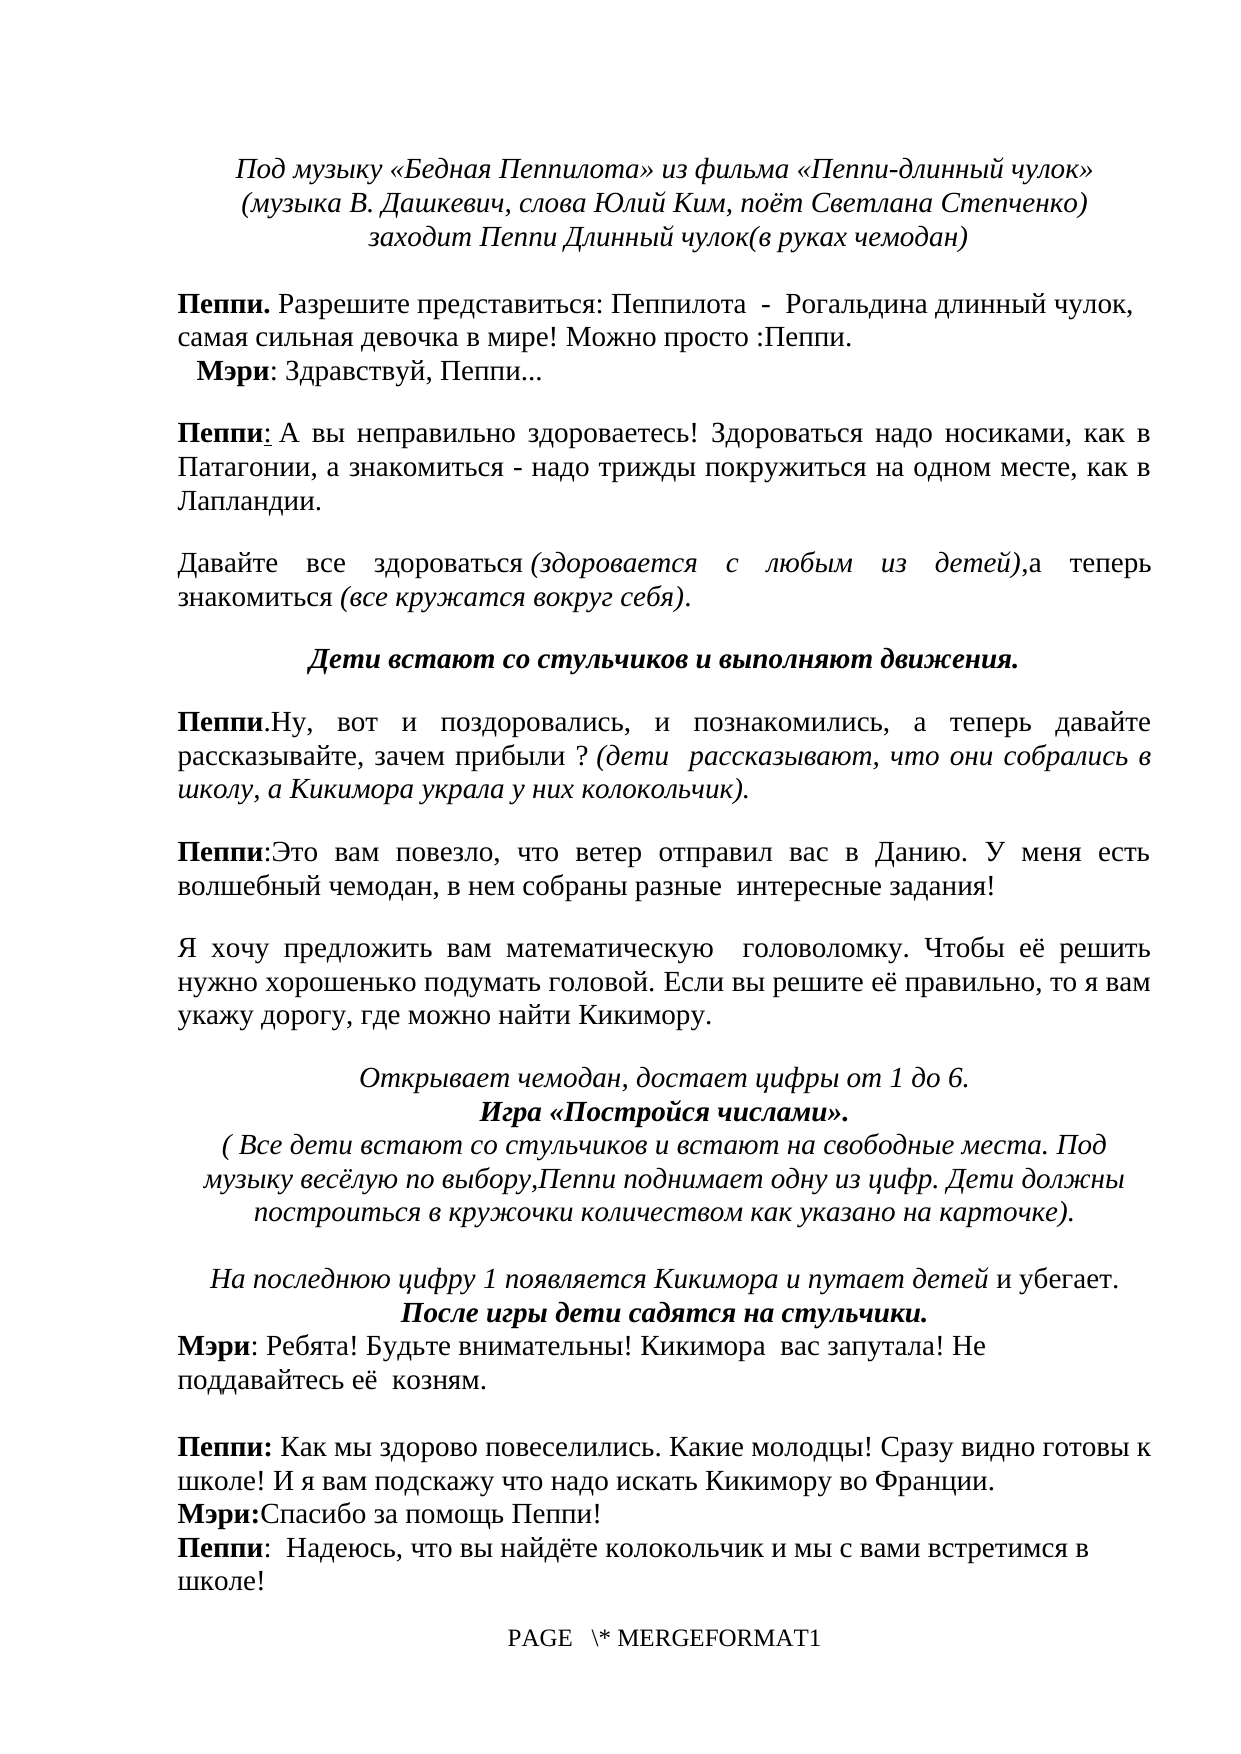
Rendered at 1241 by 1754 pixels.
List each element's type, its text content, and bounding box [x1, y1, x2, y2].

text заходит Пеппи Длинный чулок(в руках чемодан) [177, 219, 1152, 252]
text Под музыку «Бедная Пеппилота» из фильма «Пеппи-длинный чулок» (музыка В. Дашкевич, слова Юлий Ким, поёт Светлана Степченко) [177, 152, 1152, 219]
text Мэри: Ребята! Будьте внимательны! Кикимора вас запутала! Не поддавайтесь её козням. [177, 1328, 1152, 1396]
text Мэри:Спасибо за помощь Пеппи! [177, 1496, 1152, 1530]
text Пеппи: Как мы здорово повеселились. Какие молодцы! Сразу видно готовы к школе! И я вам подскажу что надо искать Кикимору во Франции. [177, 1429, 1152, 1496]
text Пеппи: Надеюсь, что вы найдёте колокольчик и мы с вами встретимся в школе! [177, 1530, 1152, 1597]
text Открывает чемодан, достает цифры от 1 до 6. [177, 1060, 1152, 1094]
text Пеппи:Это вам повезло, что ветер отправил вас в Данию. У меня есть волшебный чемодан, в нем собраны разные интересные задания! [177, 834, 1152, 901]
text Дети встают со стульчиков и выполняют движения. [177, 642, 1152, 675]
text Пеппи. Разрешите представиться: Пеппилота - Рогальдина длинный чулок, самая сильная девочка в мире! Можно просто :Пеппи. [177, 286, 1152, 353]
text Игра «Постройся числами». [177, 1094, 1152, 1127]
text Пеппи: А вы неправильно здороваетесь! Здороваться надо носиками, как в Патагонии, а знакомиться - надо трижды покружиться на одном месте, как в Лапландии. [177, 416, 1152, 516]
text ( Все дети встают со стульчиков и встают на свободные места. Под музыку весёлую по выбору,Пеппи поднимает одну из цифр. Дети должны построиться в кружочки количеством как указано на карточке). [177, 1127, 1152, 1228]
text Мэри: Здравствуй, Пеппи... [177, 353, 1152, 386]
text После игры дети садятся на стульчики. [177, 1295, 1152, 1328]
text Я хочу предложить вам математическую головоломку. Чтобы её решить нужно хорошенько подумать головой. Если вы решите её правильно, то я вам укажу дорогу, где можно найти Кикимору. [177, 930, 1152, 1031]
text Давайте все здороваться (здоровается с любым из детей),а теперь знакомиться (все кружатся вокруг себя). [177, 545, 1152, 612]
text Пеппи.Ну, вот и поздоровались, и познакомились, а теперь давайте рассказывайте, зачем прибыли ? (дети рассказывают, что они собрались в школу, а Кикимора украла у них колокольчик). [177, 704, 1152, 805]
text На последнюю цифру 1 появляется Кикимора и путает детей и убегает. [177, 1261, 1152, 1295]
